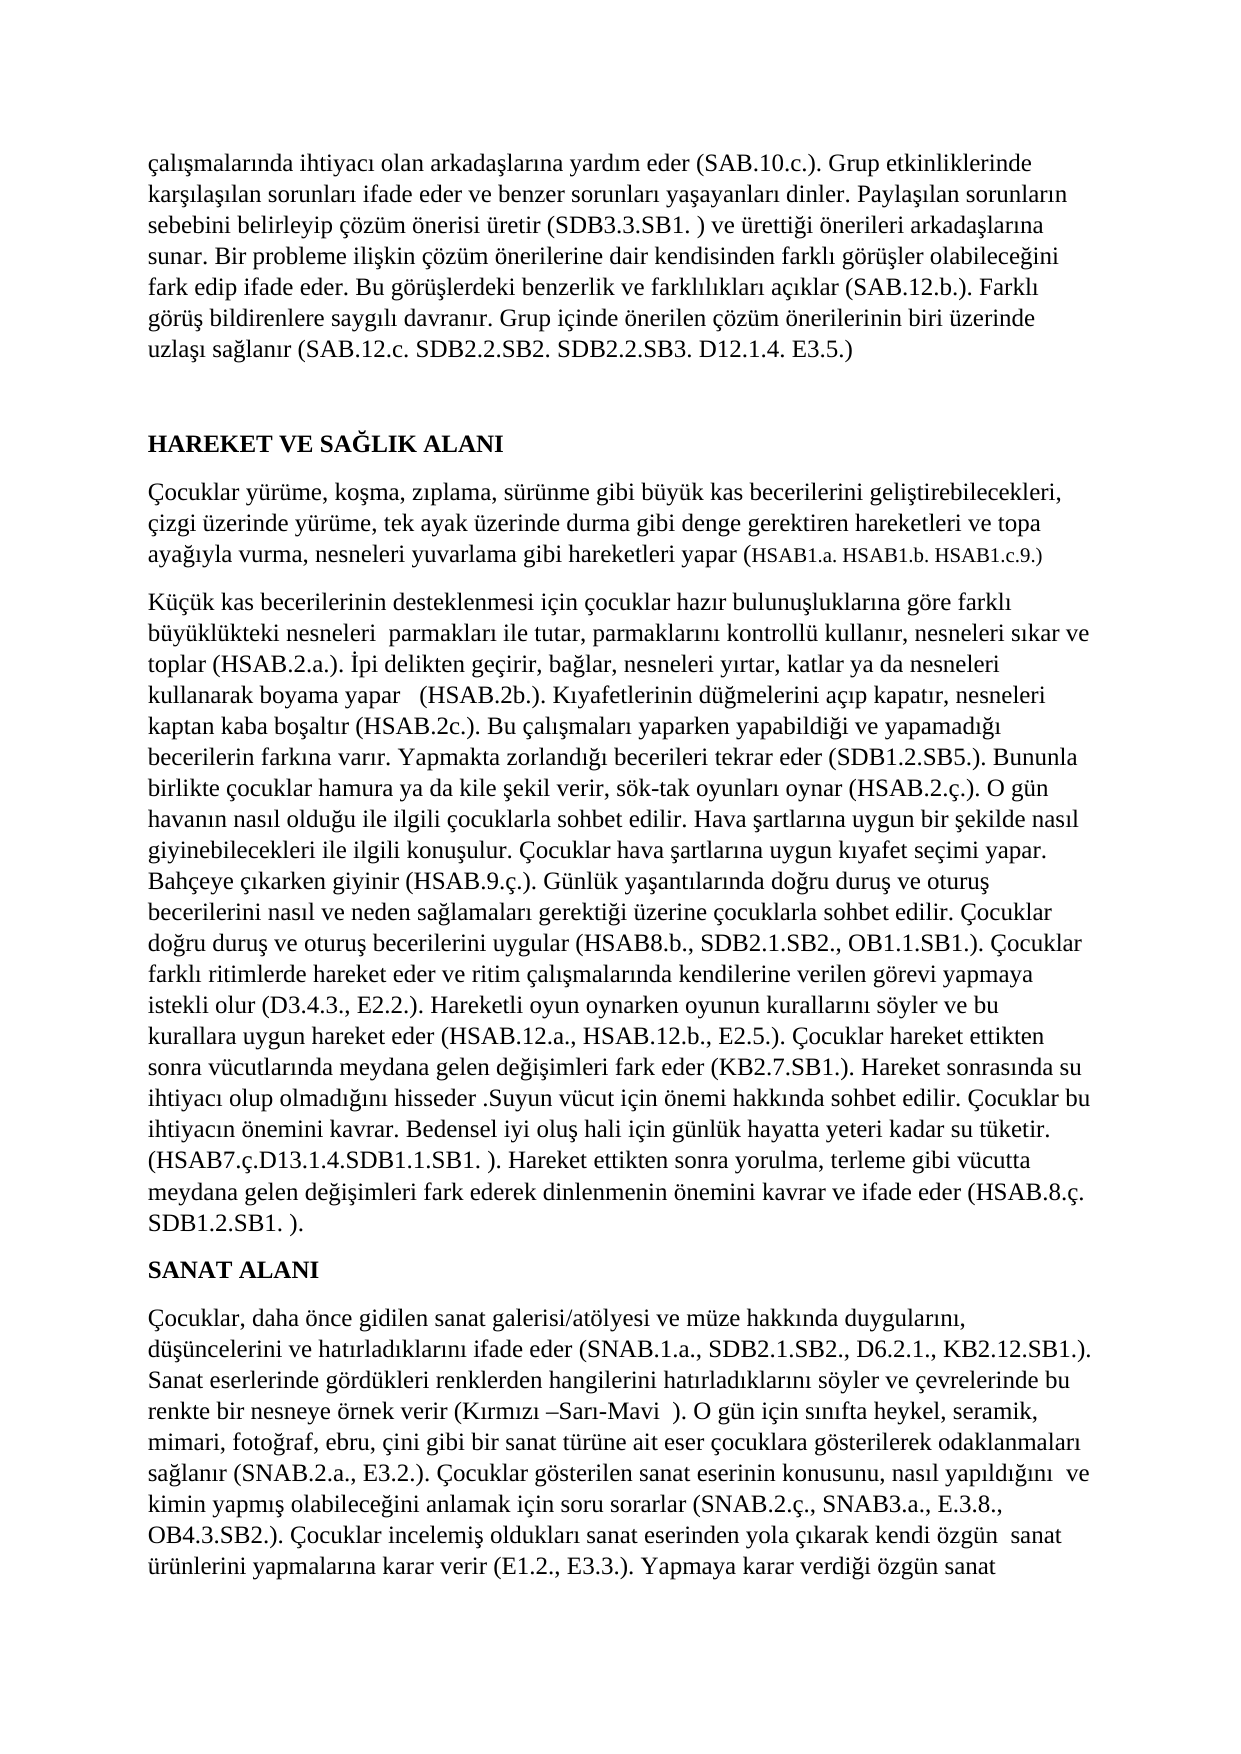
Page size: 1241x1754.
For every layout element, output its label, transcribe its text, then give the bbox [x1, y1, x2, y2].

text SANAT ALANI [148, 1255, 1093, 1284]
text Çocuklar yürüme, koşma, zıplama, sürünme gibi büyük kas becerilerini geliştirebilecekleri, çizgi üzerinde yürüme, tek ayak üzerinde durma gibi denge gerektiren hareketleri ve topa ayağıyla vurma, nesneleri yuvarlama gibi hareketleri yapar (HSAB1.a. HSAB1.b. HSAB1.c.9.) [148, 477, 1093, 568]
text Küçük kas becerilerinin desteklenmesi için çocuklar hazır bulunuşluklarına göre farklı büyüklükteki nesneleri parmakları ile tutar, parmaklarını kontrollü kullanır, nesneleri sıkar ve toplar (HSAB.2.a.). İpi delikten geçirir, bağlar, nesneleri yırtar, katlar ya da nesneleri kullanarak boyama yapar (HSAB.2b.). Kıyafetlerinin düğmelerini açıp kapatır, nesneleri kaptan kaba boşaltır (HSAB.2c.). Bu çalışmaları yaparken yapabildiği ve yapamadığı becerilerin farkına varır. Yapmakta zorlandığı becerileri tekrar eder (SDB1.2.SB5.). Bununla birlikte çocuklar hamura ya da kile şekil verir, sök-tak oyunları oynar (HSAB.2.ç.). O gün havanın nasıl olduğu ile ilgili çocuklarla sohbet edilir. Hava şartlarına uygun bir şekilde nasıl giyinebilecekleri ile ilgili konuşulur. Çocuklar hava şartlarına uygun kıyafet seçimi yapar. Bahçeye çıkarken giyinir (HSAB.9.ç.). Günlük yaşantılarında doğru duruş ve oturuş becerilerini nasıl ve neden sağlamaları gerektiği üzerine çocuklarla sohbet edilir. Çocuklar doğru duruş ve oturuş becerilerini uygular (HSAB8.b., SDB2.1.SB2., OB1.1.SB1.). Çocuklar farklı ritimlerde hareket eder ve ritim çalışmalarında kendilerine verilen görevi yapmaya istekli olur (D3.4.3., E2.2.). Hareketli oyun oynarken oyunun kurallarını söyler ve bu kurallara uygun hareket eder (HSAB.12.a., HSAB.12.b., E2.5.). Çocuklar hareket ettikten sonra vücutlarında meydana gelen değişimleri fark eder (KB2.7.SB1.). Hareket sonrasında su ihtiyacı olup olmadığını hisseder .Suyun vücut için önemi hakkında sohbet edilir. Çocuklar bu ihtiyacın önemini kavrar. Bedensel iyi oluş hali için günlük hayatta yeteri kadar su tüketir. (HSAB7.ç.D13.1.4.SDB1.1.SB1. ). Hareket ettikten sonra yorulma, terleme gibi vücutta meydana gelen değişimleri fark ederek dinlenmenin önemini kavrar ve ifade eder (HSAB.8.ç. SDB1.2.SB1. ). [148, 587, 1093, 1236]
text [148, 148, 1093, 363]
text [148, 1303, 1093, 1580]
text HAREKET VE SAĞLIK ALANI [148, 429, 1093, 458]
